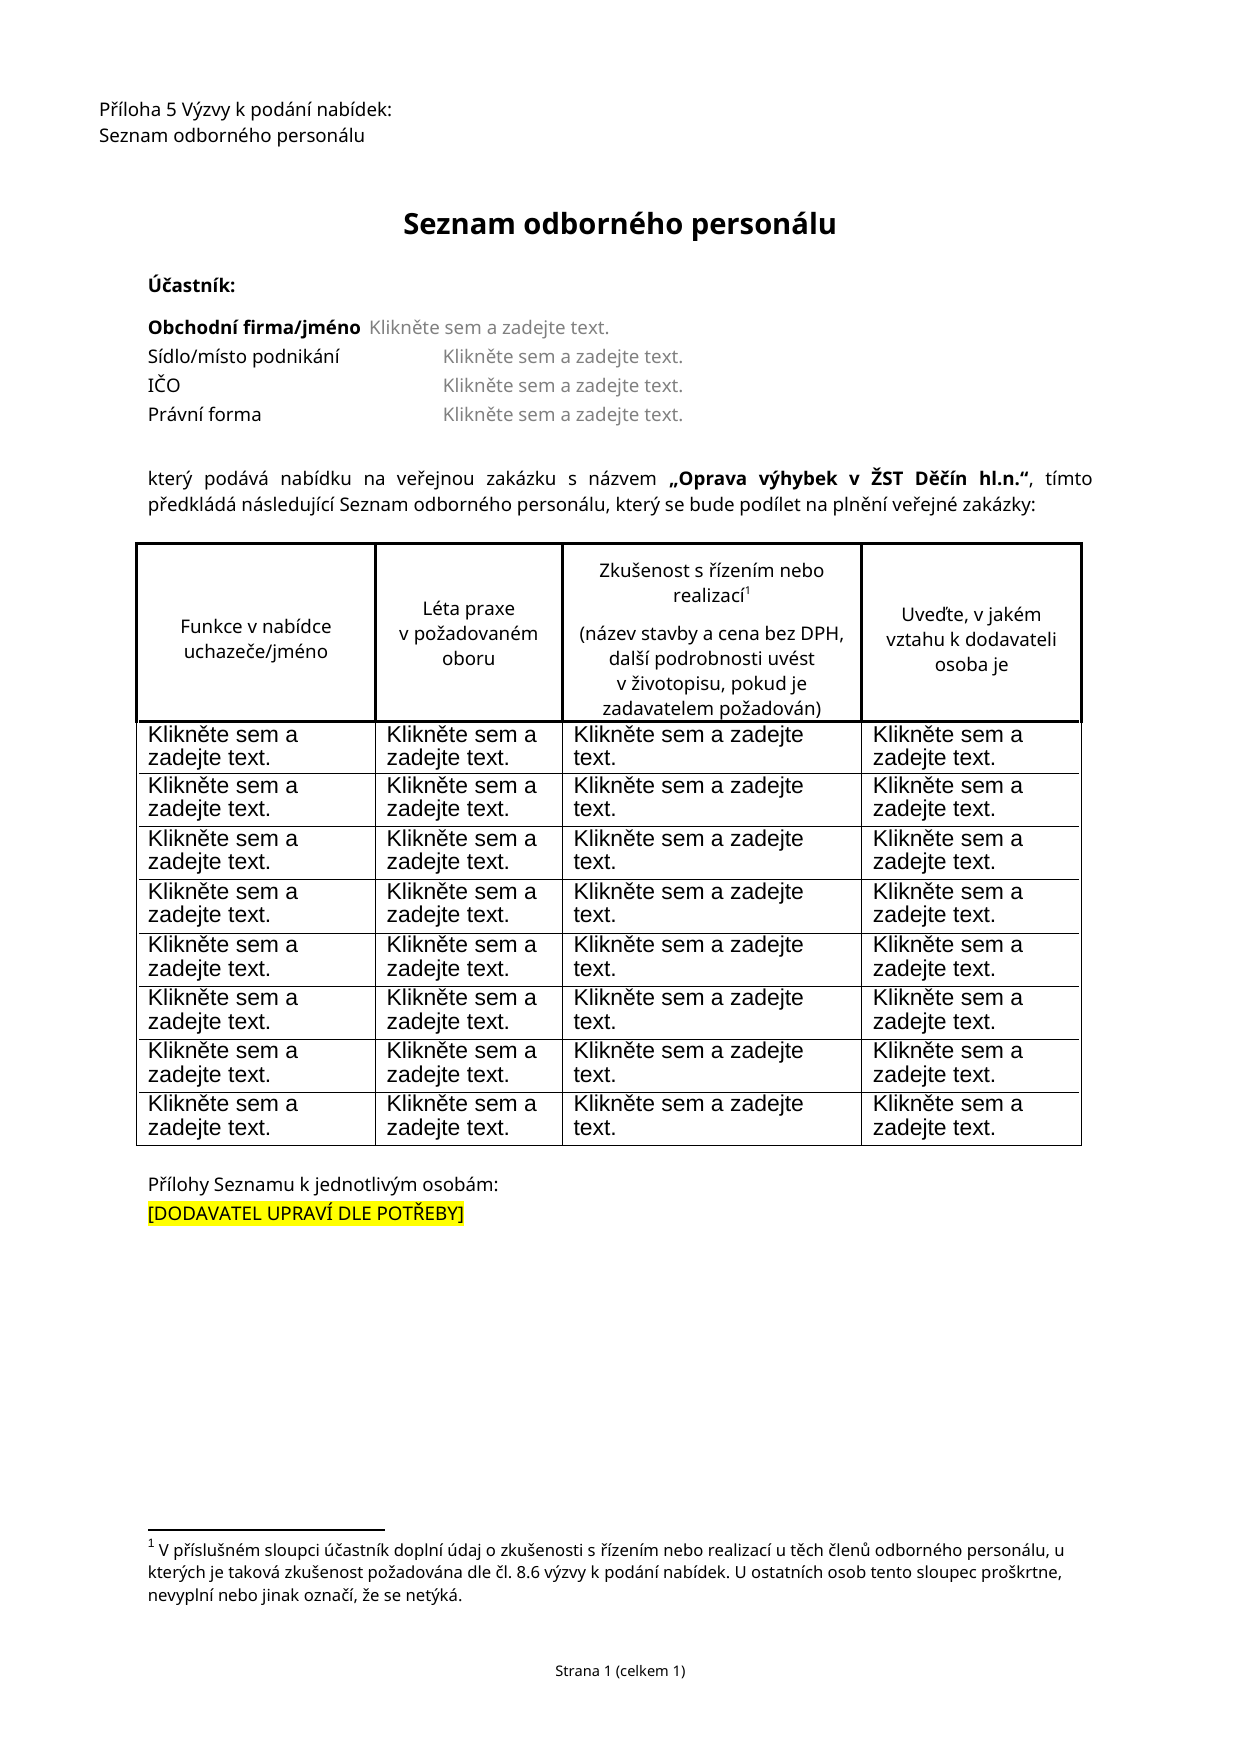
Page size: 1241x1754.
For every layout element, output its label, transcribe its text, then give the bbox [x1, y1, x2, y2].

text [DODAVATEL UPRAVÍ DLE POTŘEBY] [148, 1197, 1092, 1226]
table_header Zkušenost s řízením nebo realizací (název stavby a cena bez DPH, další podrobnosti uvést v životopisu, pokud je zadavatelem požadován) [564, 545, 860, 720]
text Sídlo/místo podnikání [148, 340, 1093, 369]
table_header Uveďte, v jakém vztahu k dodavateli osoba je [863, 545, 1080, 720]
text který podává nabídku na veřejnou zakázku s názvem „Oprava výhybek v ŽST Děčín hl.n.“, tímto předkládá následující Seznam odborného personálu, který se bude podílet na plnění veřejné zakázky: [148, 465, 1093, 516]
text IČO [148, 369, 1093, 398]
table_header Funkce v nabídce uchazeče/jméno [138, 545, 374, 720]
table_header Léta praxe v požadovaném oboru [377, 545, 561, 720]
text Obchodní firma/jméno [148, 311, 1093, 340]
text Přílohy Seznamu k jednotlivým osobám: [148, 1172, 1093, 1197]
text Účastník: [148, 268, 1093, 299]
text Právní forma [148, 398, 1093, 427]
title Seznam odborného personálu [148, 203, 1093, 243]
